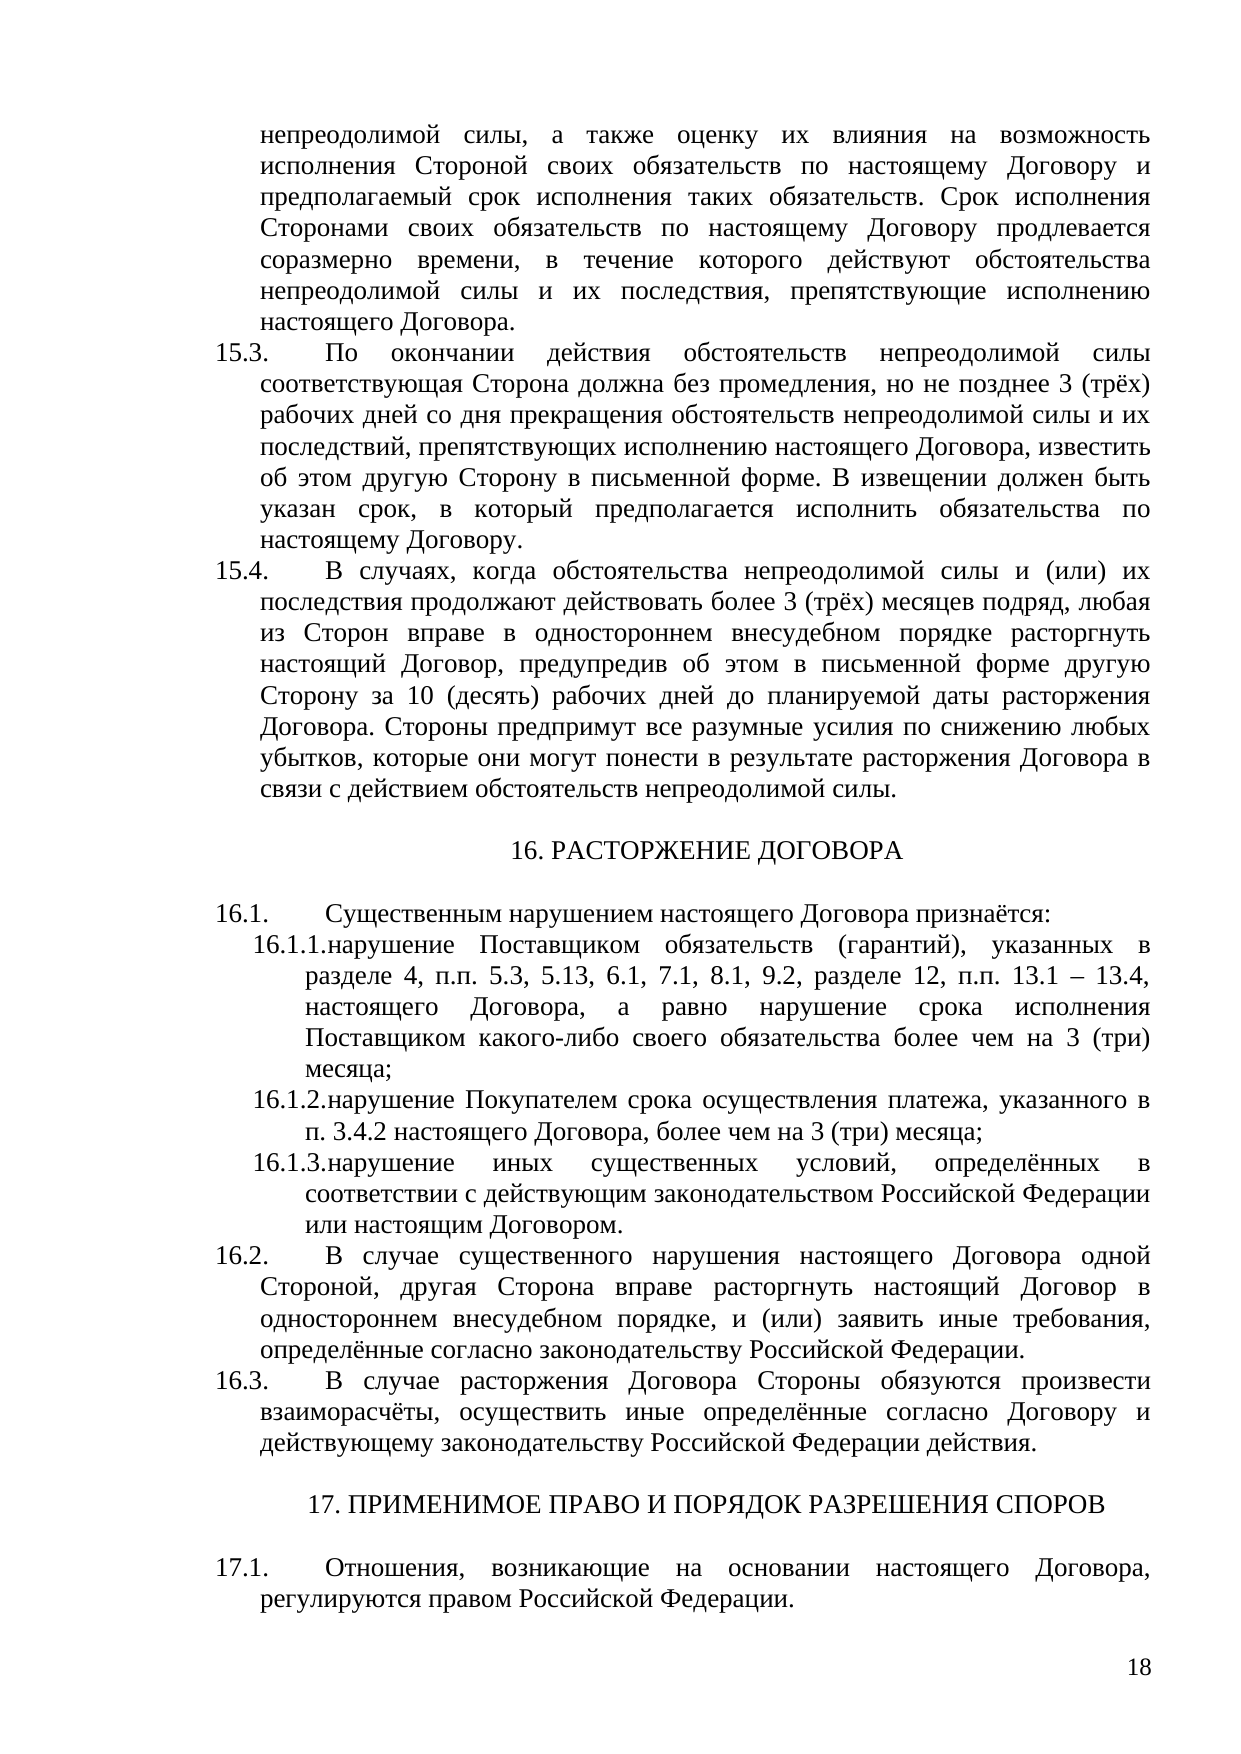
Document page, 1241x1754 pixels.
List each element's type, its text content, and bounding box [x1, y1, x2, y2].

list В случае существенного нарушения настоящего Договора одной Стороной, другая Сторона вправе расторгнуть настоящий Договор в одностороннем внесудебном порядке, и (или) заявить иные требования, определённые согласно законодательству Российской Федерации. [215, 1239, 1152, 1364]
list 17. ПРИМЕНИМОЕ ПРАВО И ПОРЯДОК РАЗРЕШЕНИЯ СПОРОВ [224, 1488, 1152, 1520]
list 16. РАСТОРЖЕНИЕ ДОГОВОРА [224, 834, 1152, 866]
list Существенным нарушением настоящего Договора признаётся: [215, 897, 1152, 928]
list нарушение иных существенных условий, определённых в соответствии с действующим законодательством Российской Федерации или настоящим Договором. [252, 1146, 1152, 1239]
list Отношения, возникающие на основании настоящего Договора, регулируются правом Российской Федерации. [215, 1551, 1152, 1613]
list В случае расторжения Договора Стороны обязуются произвести взаиморасчёты, осуществить иные определённые согласно Договору и действующему законодательству Российской Федерации действия. [215, 1364, 1152, 1457]
list нарушение Покупателем срока осуществления платежа, указанного в п. 3.4.2 настоящего Договора, более чем на 3 (три) месяца; [252, 1084, 1152, 1146]
list В случаях, когда обстоятельства непреодолимой силы и (или) их последствия продолжают действовать более 3 (трёх) месяцев подряд, любая из Сторон вправе в одностороннем внесудебном порядке расторгнуть настоящий Договор, предупредив об этом в письменной форме другую Сторону за 10 (десять) рабочих дней до планируемой даты расторжения Договора. Стороны предпримут все разумные усилия по снижению любых убытков, которые они могут понести в результате расторжения Договора в связи с действием обстоятельств непреодолимой силы. [215, 554, 1152, 803]
list По окончании действия обстоятельств непреодолимой силы соответствующая Сторона должна без промедления, но не позднее 3 (трёх) рабочих дней со дня прекращения обстоятельств непреодолимой силы и их последствий, препятствующих исполнению настоящего Договора, известить об этом другую Сторону в письменной форме. В извещении должен быть указан срок, в который предполагается исполнить обязательства по настоящему Договору. [215, 336, 1152, 554]
list нарушение Поставщиком обязательств (гарантий), указанных в разделе 4, п.п. 5.3, 5.13, 6.1, 7.1, 8.1, 9.2, разделе 12, п.п. 13.1 – 13.4, настоящего Договора, а равно нарушение срока исполнения Поставщиком какого-либо своего обязательства более чем на 3 (три) месяца; [252, 928, 1152, 1084]
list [215, 118, 1152, 336]
